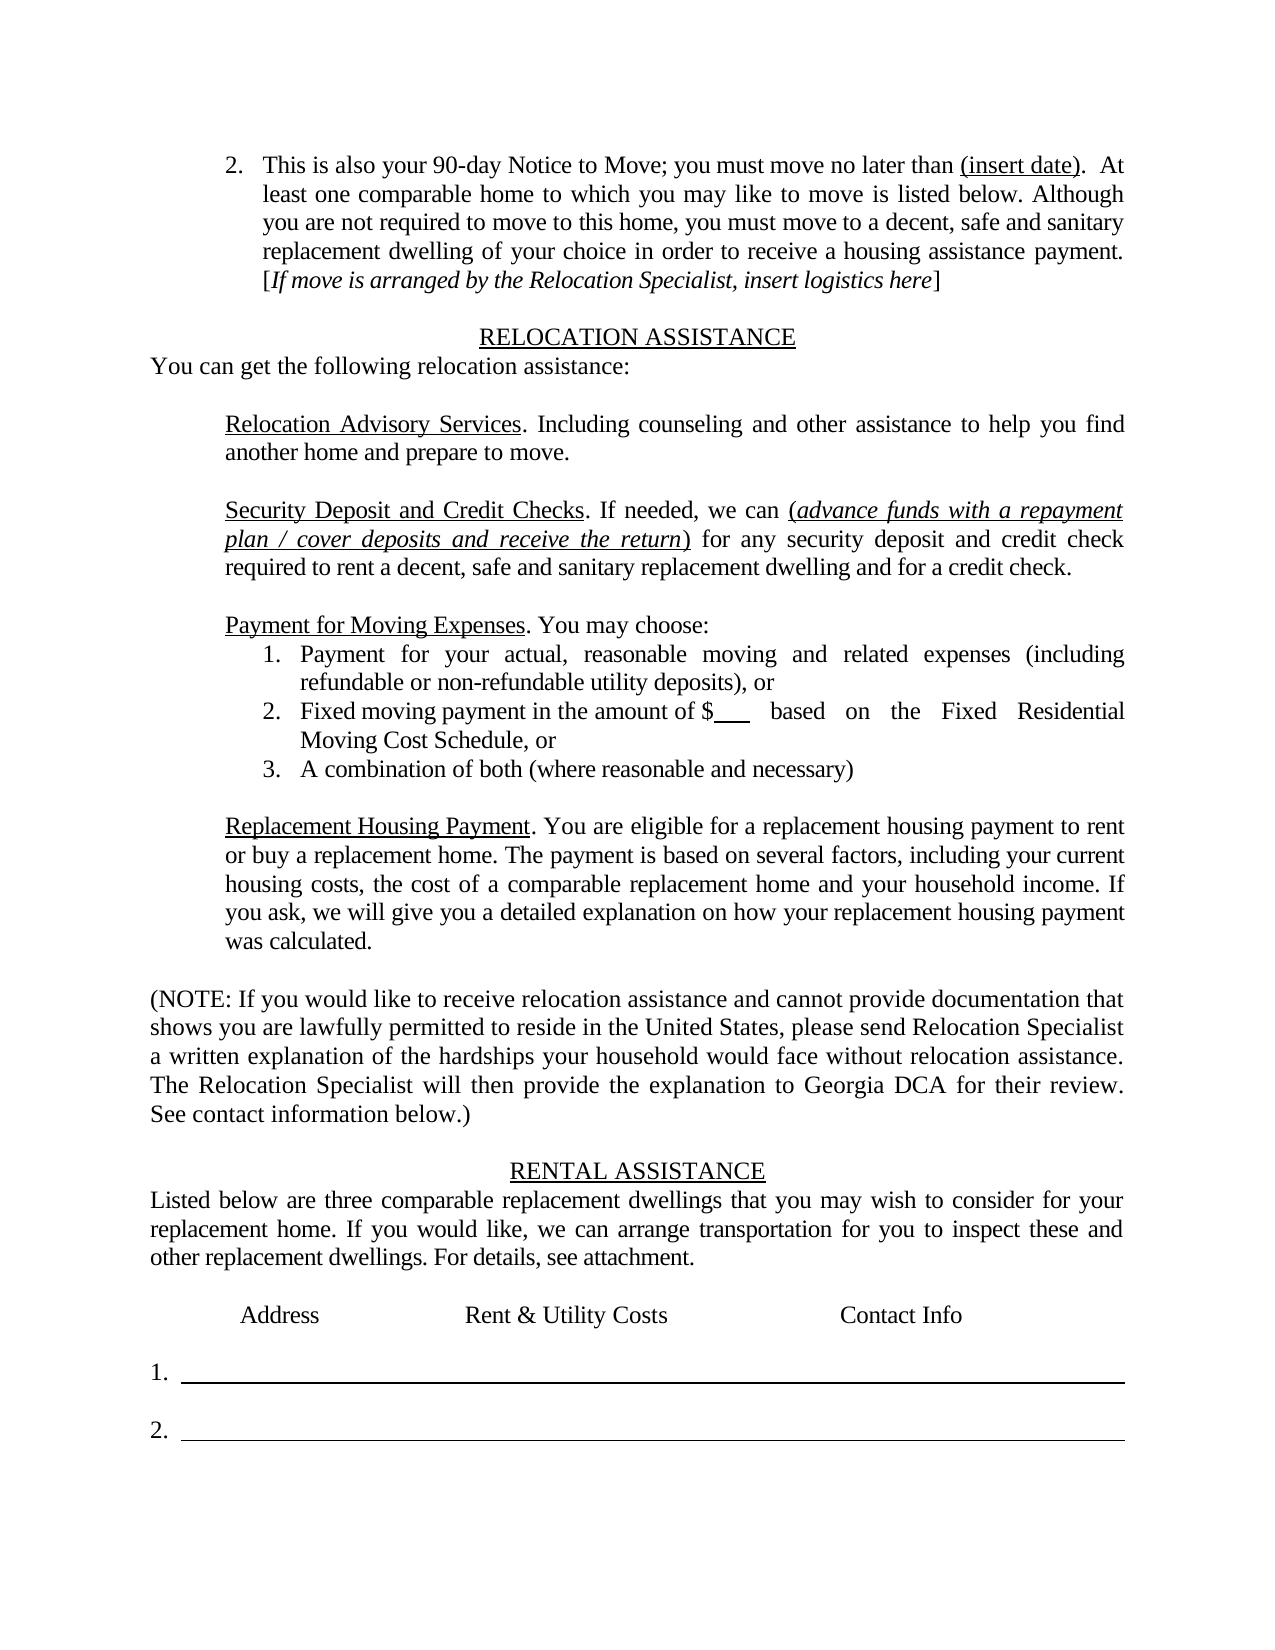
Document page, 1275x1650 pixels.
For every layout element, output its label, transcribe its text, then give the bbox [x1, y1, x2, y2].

text 1. [150, 1357, 1125, 1386]
text (NOTE: If you would like to receive relocation assistance and cannot provide documentation that shows you are lawfully permitted to reside in the United States, please send Relocation Specialist a written explanation of the hardships your household would face without relocation assistance. The Relocation Specialist will then provide the explanation to Georgia DCA for their review. See contact information below.) [150, 984, 1125, 1127]
list This is also your 90-day Notice to Move; you must move no later than (insert date). At least one comparable home to which you may like to move is listed below. Although you are not required to move to this home, you must move to a decent, safe and sanitary replacement dwelling of your choice in order to receive a housing assistance payment. [If move is arranged by the Relocation Specialist, insert logistics here] [225, 150, 1124, 294]
text Replacement Housing Payment. You are eligible for a replacement housing payment to rent or buy a replacement home. The payment is based on several factors, including your current housing costs, the cost of a comparable replacement home and your household income. If you ask, we will give you a detailed explanation on how your replacement housing payment was calculated. [225, 811, 1125, 955]
list A combination of both (where reasonable and necessary) [262, 754, 1125, 782]
text RELOCATION ASSISTANCE [150, 322, 1125, 351]
list Payment for your actual, reasonable moving and related expenses (including refundable or non-refundable utility deposits), or [262, 639, 1125, 696]
text Security Deposit and Credit Checks. If needed, we can (advance funds with a repayment plan / cover deposits and receive the return) for any security deposit and credit check required to rent a decent, safe and sanitary replacement dwelling and for a credit check. [225, 495, 1125, 581]
text Address Rent & Utility Costs Contact Info [239, 1300, 1125, 1329]
text Listed below are three comparable replacement dwellings that you may wish to consider for your replacement home. If you would like, we can arrange transportation for you to inspect these and other replacement dwellings. For details, see attachment. [150, 1185, 1125, 1271]
list Fixed moving payment in the amount of $ based on the Fixed Residential Moving Cost Schedule, or [262, 696, 1125, 754]
text RENTAL ASSISTANCE [150, 1156, 1125, 1185]
text You can get the following relocation assistance: [150, 351, 1125, 380]
text Payment for Moving Expenses. You may choose: [225, 610, 1125, 639]
text Relocation Advisory Services. Including counseling and other assistance to help you find another home and prepare to move. [225, 409, 1125, 466]
text 2. [150, 1415, 1125, 1444]
